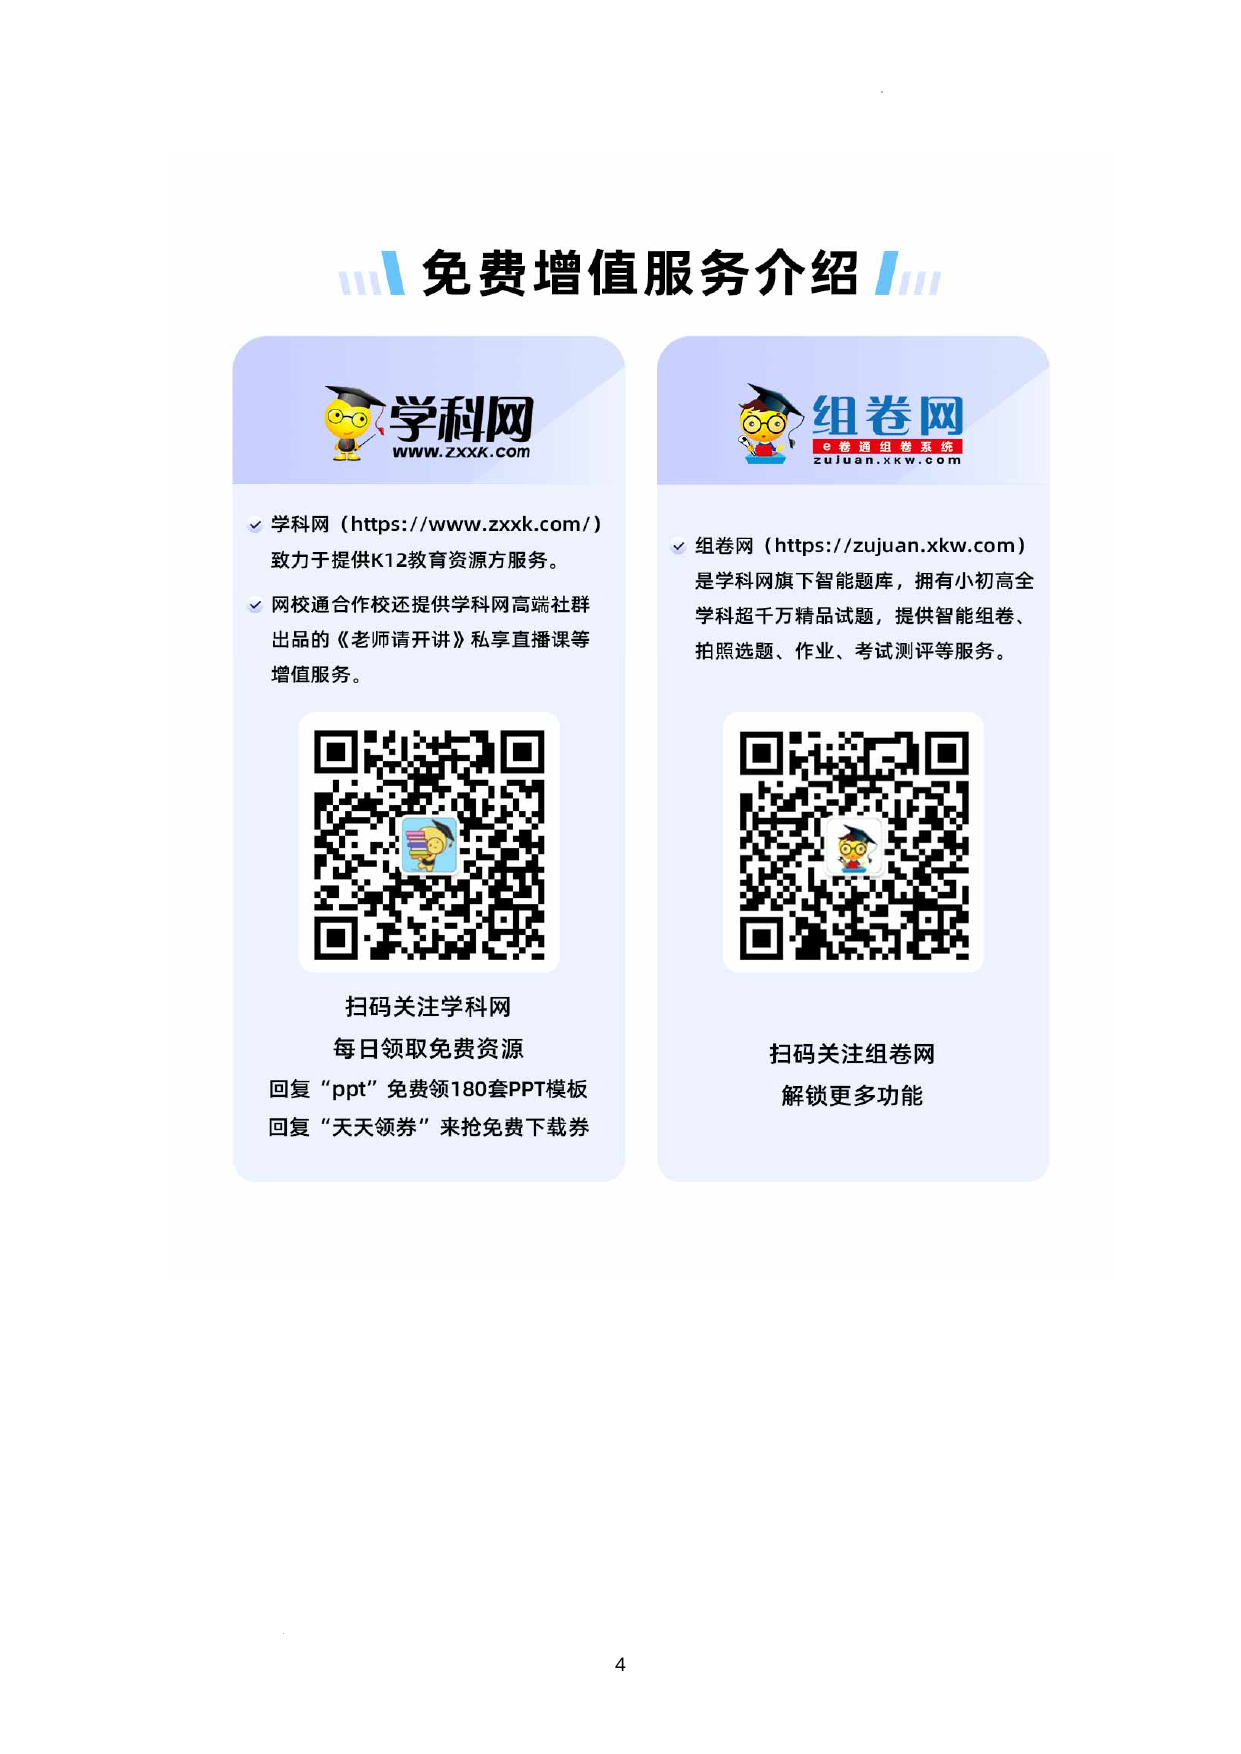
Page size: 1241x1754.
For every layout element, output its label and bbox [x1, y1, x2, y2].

picture [168, 150, 1114, 1281]
